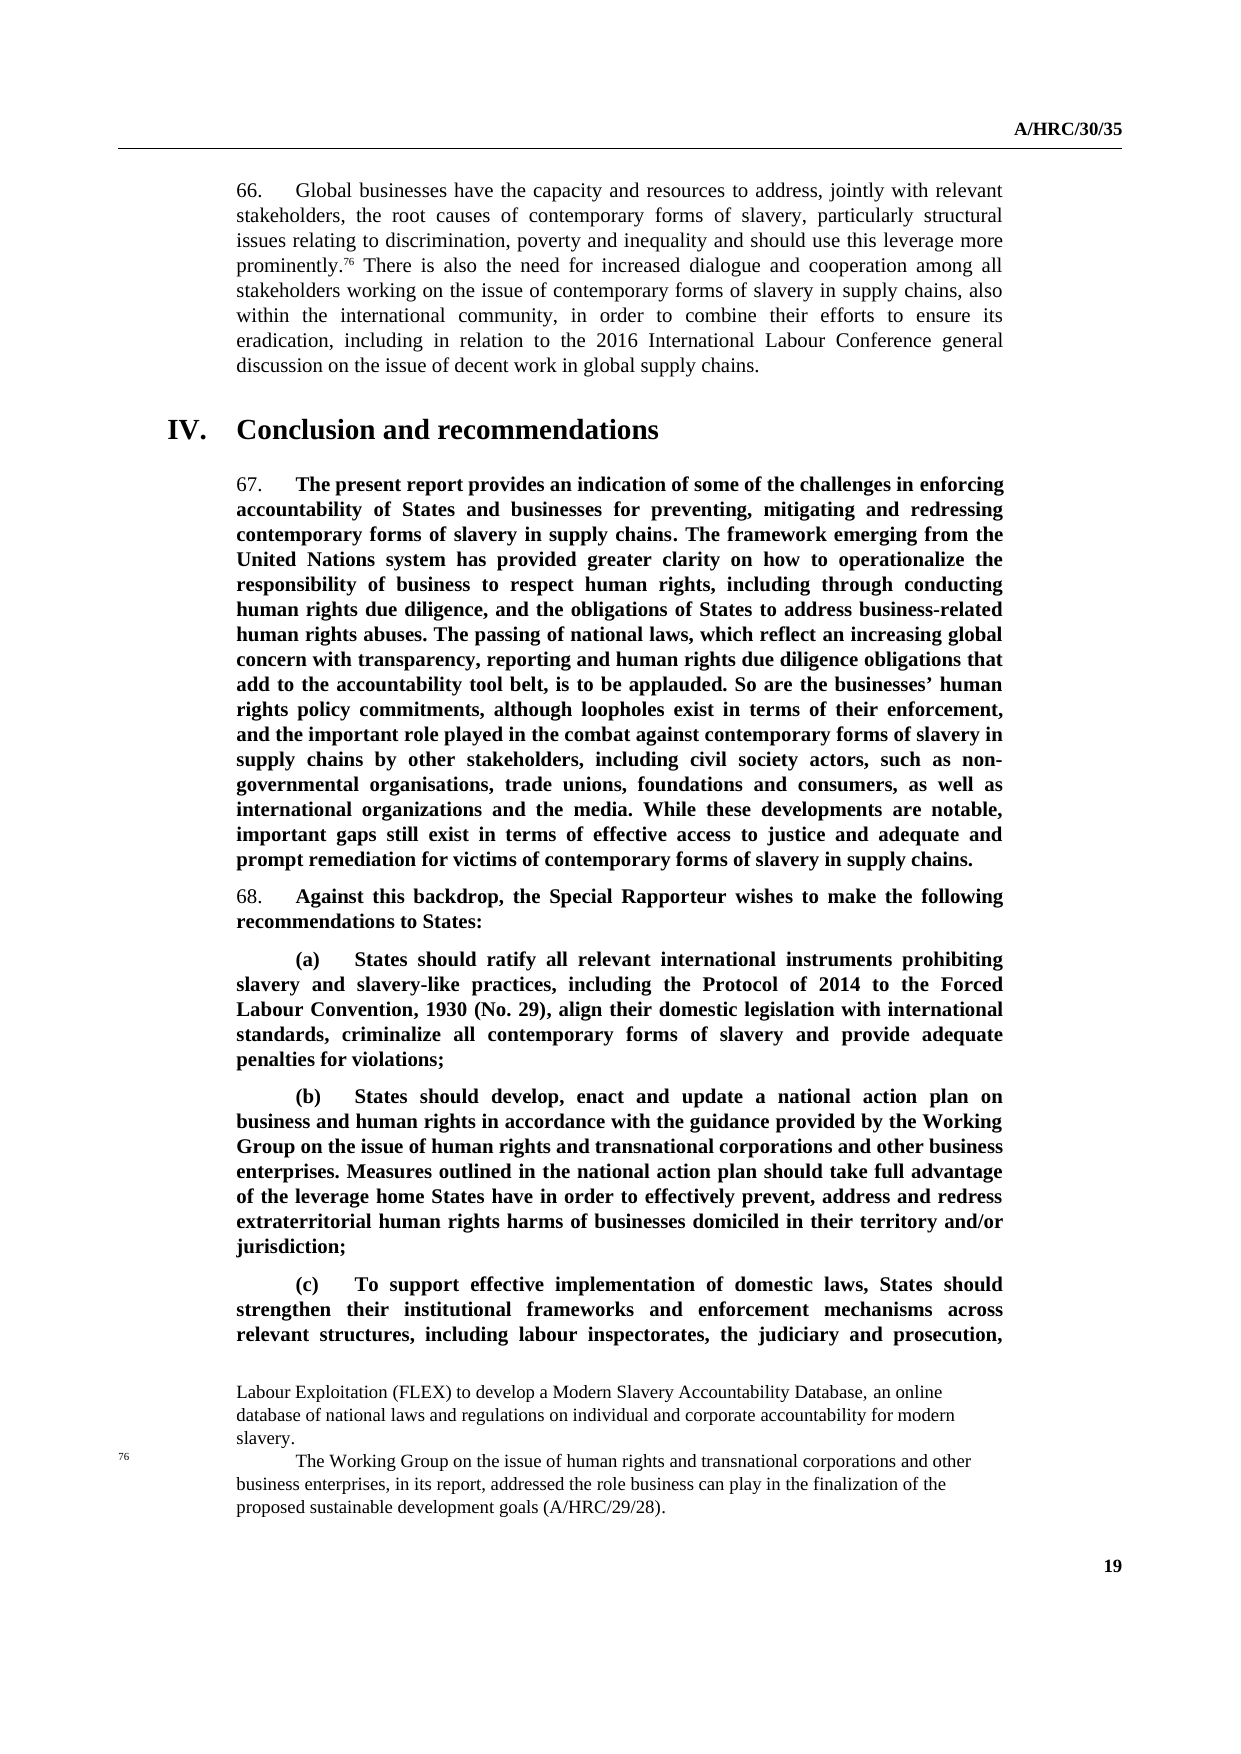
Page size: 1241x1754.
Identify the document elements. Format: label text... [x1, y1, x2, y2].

list Global businesses have the capacity and resources to address, jointly with relevant stakeholders, the root causes of contemporary forms of slavery, particularly structural issues relating to discrimination, poverty and inequality and should use this leverage more prominently. There is also the need for increased dialogue and cooperation among all stakeholders working on the issue of contemporary forms of slavery in supply chains, also within the international community, in order to combine their efforts to ensure its eradication, including in relation to the 2016 International Labour Conference general discussion on the issue of decent work in global supply chains. [236, 177, 1004, 377]
text IV. Conclusion and recommendations [118, 415, 1004, 446]
text (b) States should develop, enact and update a national action plan on business and human rights in accordance with the guidance provided by the Working Group on the issue of human rights and transnational corporations and other business enterprises. Measures outlined in the national action plan should take full advantage of the leverage home States have in order to effectively prevent, address and redress extraterritorial human rights harms of businesses domiciled in their territory and/or jurisdiction; [236, 1083, 1004, 1258]
list The present report provides an indication of some of the challenges in enforcing accountability of States and businesses for preventing, mitigating and redressing contemporary forms of slavery in supply chains. The framework emerging from the United Nations system has provided greater clarity on how to operationalize the responsibility of business to respect human rights, including through conducting human rights due diligence, and the obligations of States to address business-related human rights abuses. The passing of national laws, which reflect an increasing global concern with transparency, reporting and human rights due diligence obligations that add to the accountability tool belt, is to be applauded. So are the businesses’ human rights policy commitments, although loopholes exist in terms of their enforcement, and the important role played in the combat against contemporary forms of slavery in supply chains by other stakeholders, including civil society actors, such as non-governmental organisations, trade unions, foundations and consumers, as well as international organizations and the media. While these developments are notable, important gaps still exist in terms of effective access to justice and adequate and prompt remediation for victims of contemporary forms of slavery in supply chains. [236, 471, 1004, 871]
text (a) States should ratify all relevant international instruments prohibiting slavery and slavery-like practices, including the Protocol of 2014 to the Forced Labour Convention, 1930 (No. 29), align their domestic legislation with international standards, criminalize all contemporary forms of slavery and provide adequate penalties for violations; [236, 946, 1004, 1071]
list Against this backdrop, the Special Rapporteur wishes to make the following recommendations to States: [236, 883, 1004, 933]
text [236, 1271, 1004, 1346]
